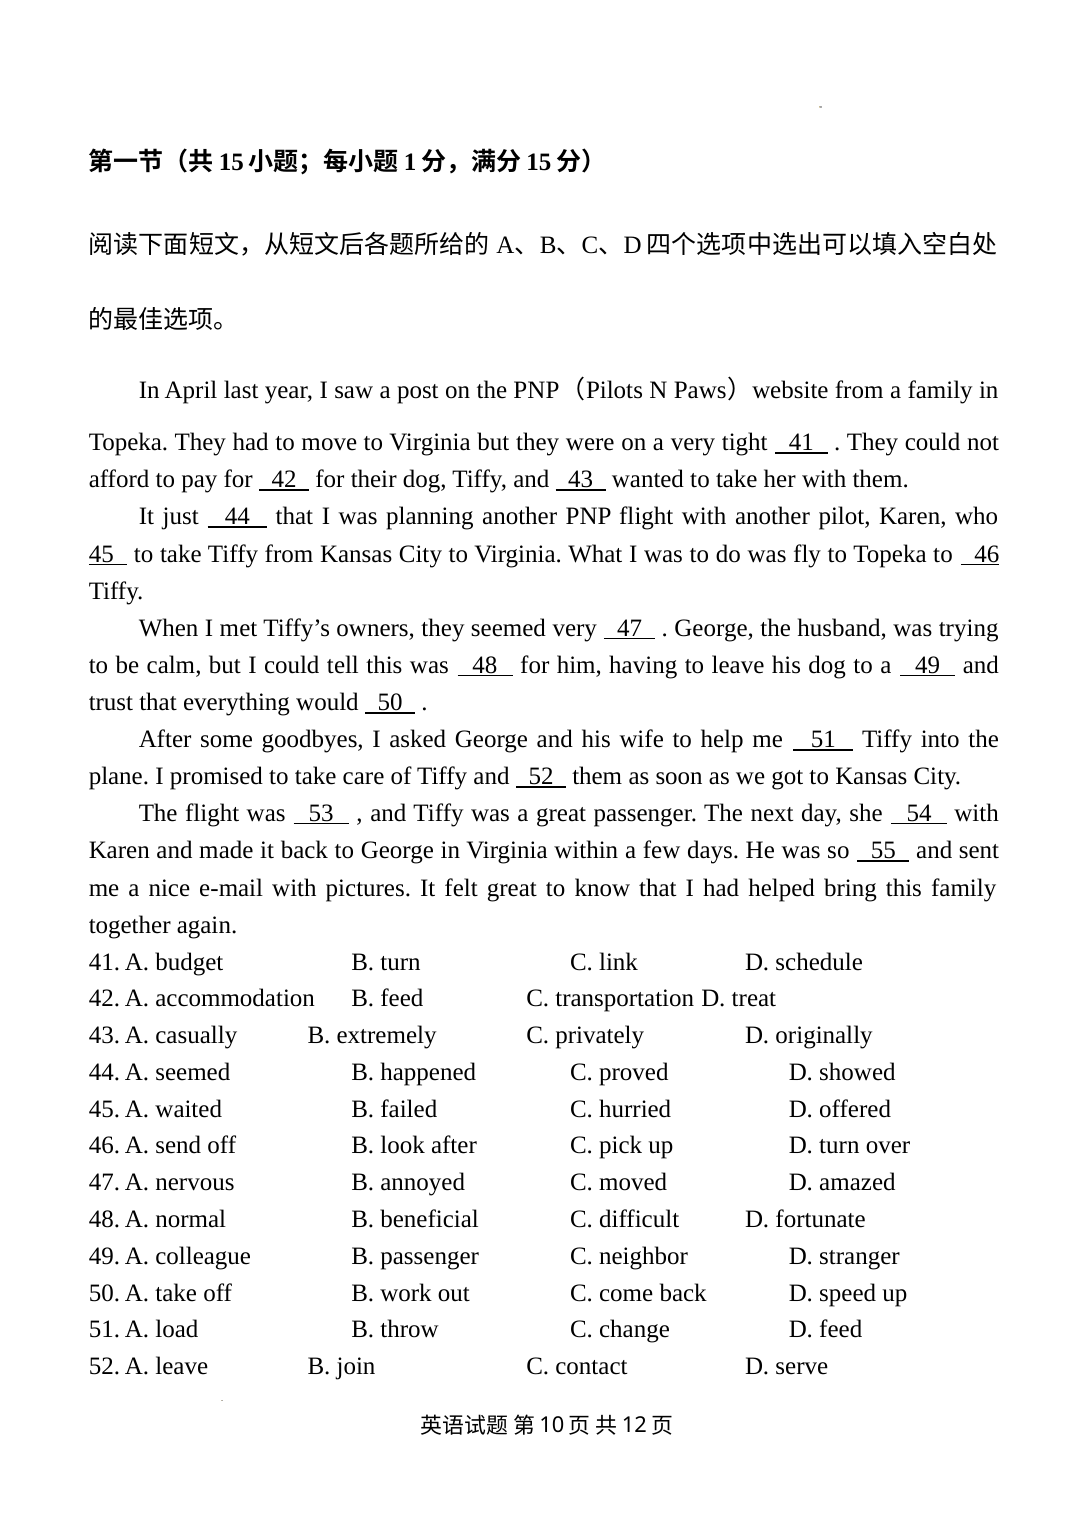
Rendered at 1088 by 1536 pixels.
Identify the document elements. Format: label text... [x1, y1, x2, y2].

text After some goodbyes, I asked George and his wife to help me 51 Tiffy into the plane. I promised to take care of Tiffy and 52 them as soon as we got to Kansas City. [88, 722, 999, 792]
text In April last year, I saw a post on the PNP（Pilots N Paws）website from a family in Topeka. They had to move to Virginia but they were on a very tight 41 . They could not afford to pay for 42 for their dog, Tiffy, and 43 wanted to take her with them. [88, 356, 999, 495]
text 47. A. nervous B. annoyed C. moved D. amazed [88, 1166, 999, 1198]
text It just 44 that I was planning another PNP flight with another pilot, Karen, who 45 to take Tiffy from Kansas City to Virginia. What I was to do was fly to Topeka to 46 Tiffy. [88, 499, 999, 607]
text 51. A. load B. throw C. change D. feed [88, 1313, 999, 1345]
text The flight was 53 , and Tiffy was a great passenger. The next day, she 54 with Karen and made it back to George in Virginia within a few days. He was so 55 and sent me a nice e-mail with pictures. It felt great to know that I had helped bring this family together again. [88, 796, 999, 941]
text 41. A. budget B. turn C. link D. schedule [88, 945, 999, 977]
text 46. A. send off B. look after C. pick up D. turn over [88, 1129, 999, 1161]
text When I met Tiffy’s owners, they seemed very 47 . George, the husband, was trying to be calm, but I could tell this was 48 for him, having to leave his dog to a 49 and trust that everything would 50 . [88, 611, 999, 718]
text 48. A. normal B. beneficial C. difficult D. fortunate [88, 1202, 999, 1235]
text 49. A. colleague B. passenger C. neighbor D. stranger [88, 1239, 999, 1272]
text 44. A. seemed B. happened C. proved D. showed [88, 1055, 999, 1088]
text 50. A. take off B. work out C. come back D. speed up [88, 1276, 999, 1308]
text 阅读下面短文，从短文后各题所给的A、B、C、D四个选项中选出可以填入空白处的最佳选项。 [88, 211, 999, 350]
text 第一节（共15小题；每小题1分，满分15分） [88, 127, 999, 192]
text 43. A. casually B. extremely C. privately D. originally [88, 1018, 999, 1051]
text 45. A. waited B. failed C. hurried D. offered [88, 1092, 999, 1124]
text 52. A. leave B. join C. contact D. serve [88, 1349, 999, 1382]
text 42. A. accommodation B. feed C. transportation D. treat [88, 982, 999, 1014]
